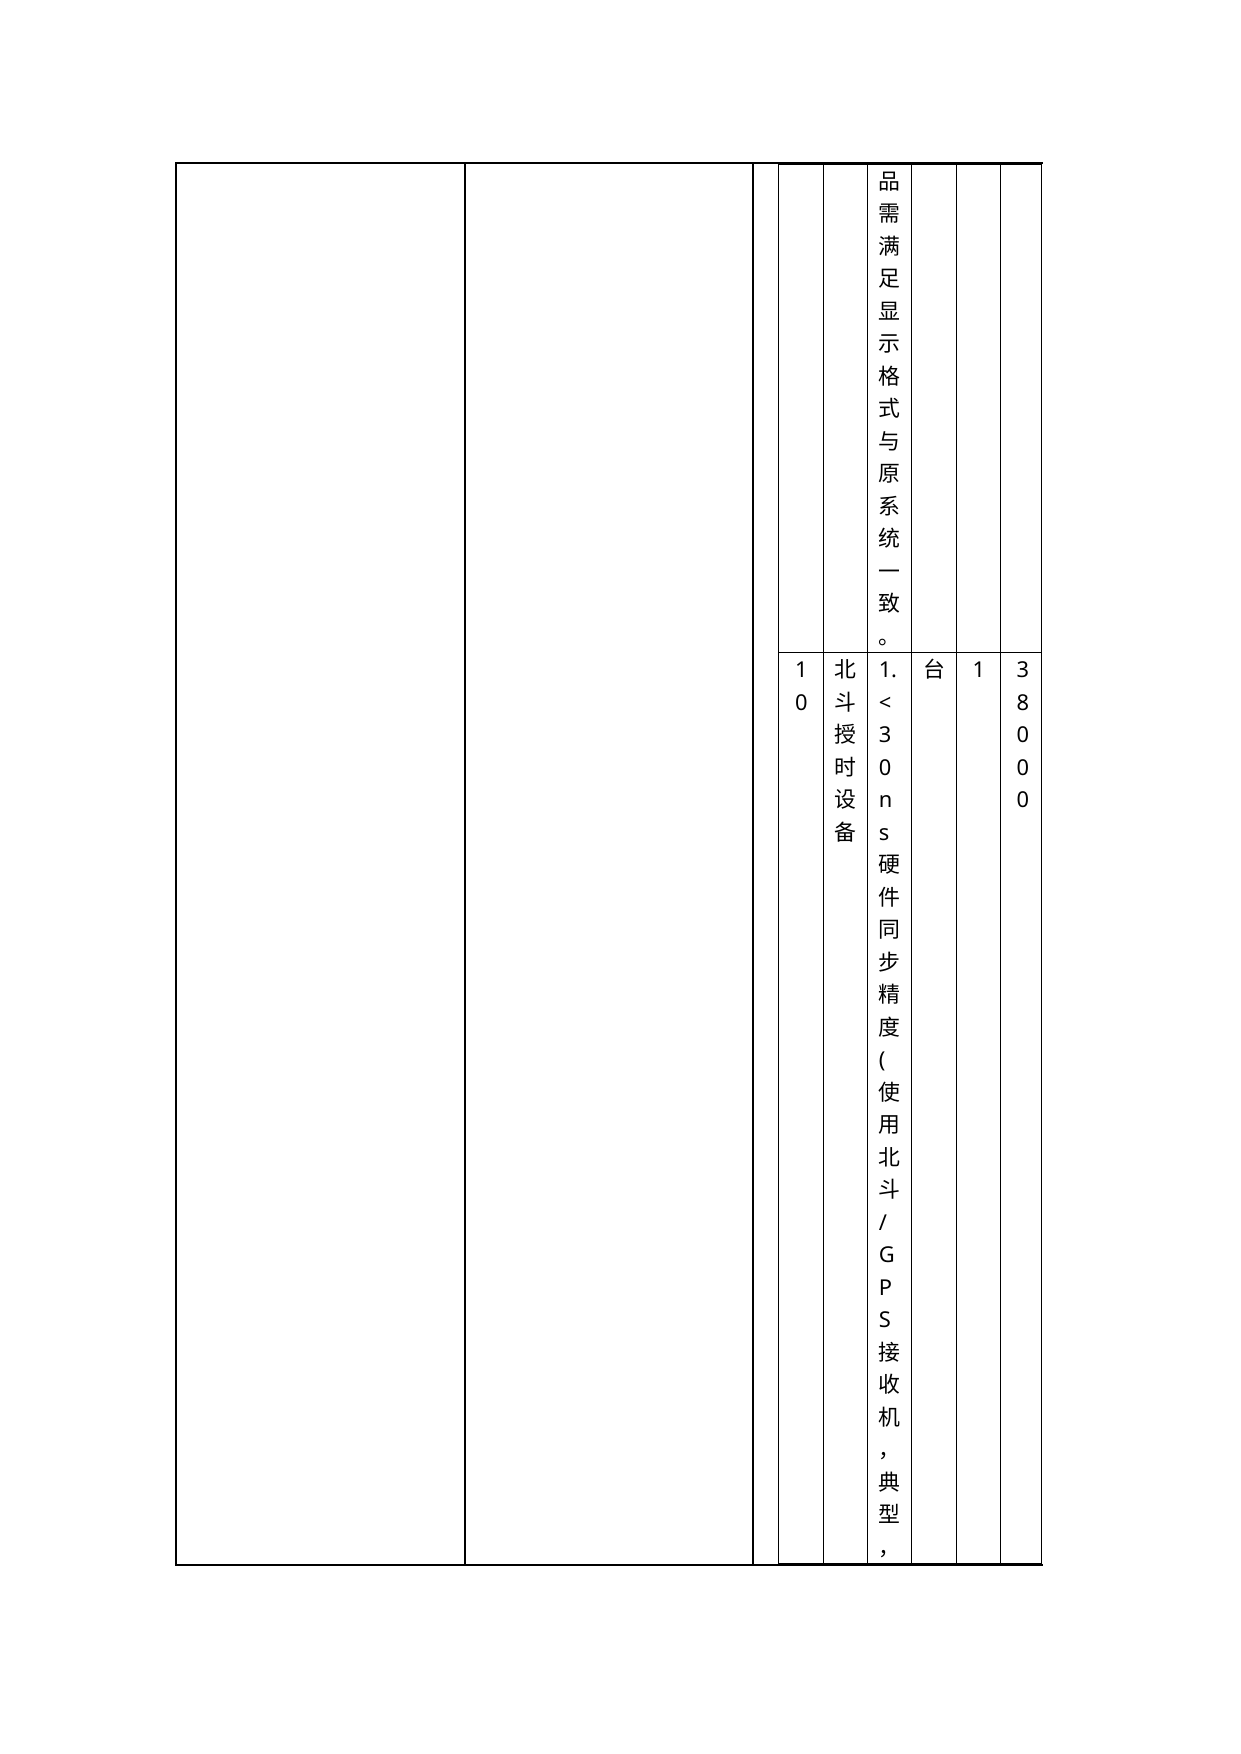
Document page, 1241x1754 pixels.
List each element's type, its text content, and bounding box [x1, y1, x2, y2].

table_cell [1001, 653, 1041, 1563]
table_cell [754, 164, 778, 1564]
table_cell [868, 165, 911, 652]
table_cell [957, 653, 1000, 1563]
table_cell ▲ [466, 164, 752, 1564]
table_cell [868, 653, 911, 1563]
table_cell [957, 165, 1000, 652]
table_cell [912, 653, 956, 1563]
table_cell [1001, 165, 1041, 652]
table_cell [779, 653, 823, 1563]
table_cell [912, 165, 956, 652]
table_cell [779, 165, 823, 652]
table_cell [824, 653, 867, 1563]
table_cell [824, 165, 867, 652]
table_cell 1 [177, 164, 464, 1564]
